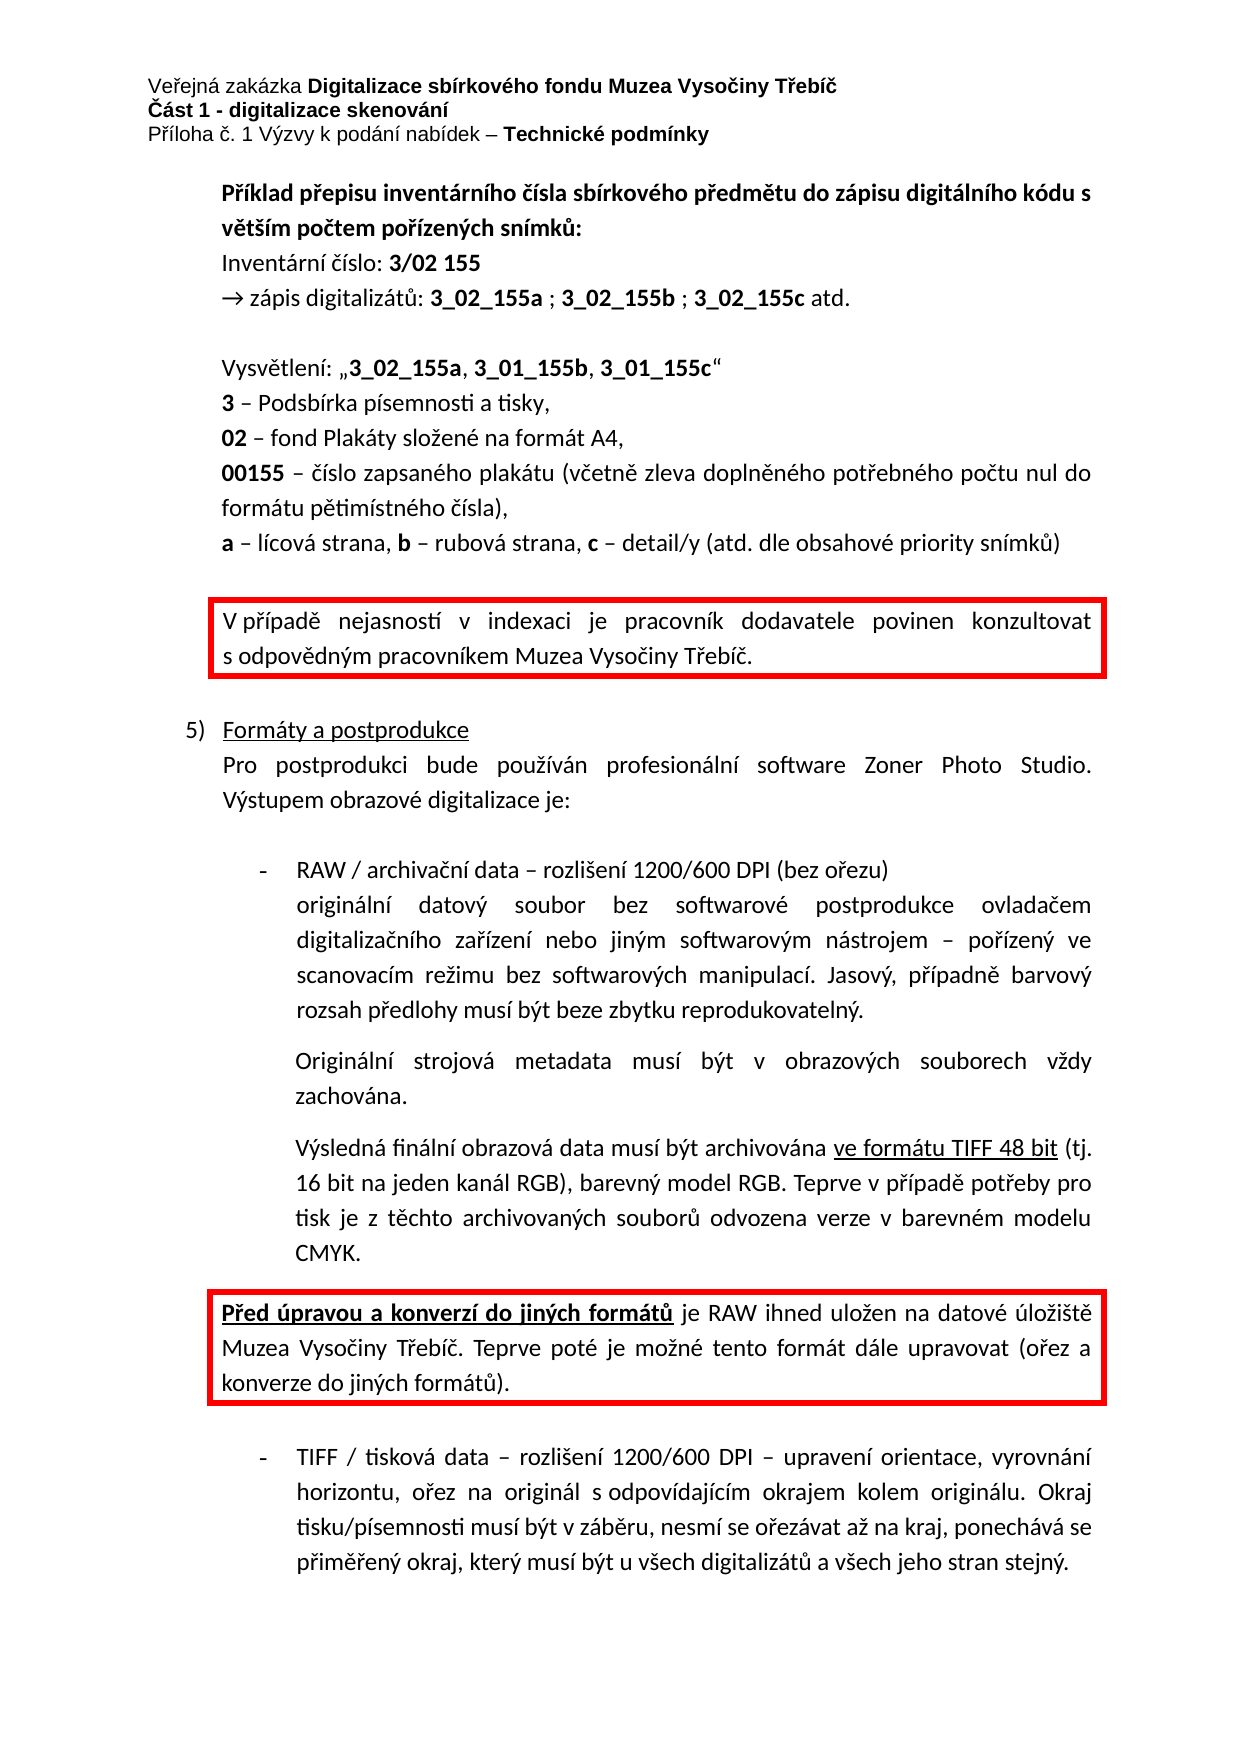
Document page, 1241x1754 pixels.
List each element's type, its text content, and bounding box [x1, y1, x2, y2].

text Vysvětlení: „3_02_155a, 3_01_155b, 3_01_155c“ [221, 352, 1093, 382]
text Výsledná finální obrazová data musí být archivována ve formátu TIFF 48 bit (tj. 16 bit na jeden kanál RGB), barevný model RGB. Teprve v případě potřeby pro tisk je z těchto archivovaných souborů odvozena verze v barevném modelu CMYK. [295, 1132, 1093, 1268]
list V případě nejasností v indexaci je pracovník dodavatele povinen konzultovat s odpovědným pracovníkem Muzea Vysočiny Třebíč. [214, 603, 1101, 673]
list originální datový soubor bez softwarové postprodukce ovladačem digitalizačního zařízení nebo jiným softwarovým nástrojem – pořízený ve scanovacím režimu bez softwarových manipulací. Jasový, případně barvový rozsah předlohy musí být beze zbytku reprodukovatelný. [296, 889, 1093, 1024]
text Příklad přepisu inventárního čísla sbírkového předmětu do zápisu digitálního kódu s větším počtem pořízených snímků: [221, 177, 1093, 242]
list RAW / archivační data – rozlišení 1200/600 DPI (bez ořezu) [259, 854, 1093, 884]
text Inventární číslo: 3/02 155 [221, 247, 1093, 277]
list Pro postprodukci bude používán profesionální software Zoner Photo Studio. Výstupem obrazové digitalizace je: [223, 749, 1093, 814]
list Formáty a postprodukce [185, 714, 1093, 744]
text → zápis digitalizátů: 3_02_155a ; 3_02_155b ; 3_02_155c atd. [221, 282, 1093, 312]
text 00155 – číslo zapsaného plakátu (včetně zleva doplněného potřebného počtu nul do formátu pětimístného čísla), [221, 457, 1093, 522]
text 3 – Podsbírka písemnosti a tisky, [221, 387, 1093, 417]
text a – lícová strana, b – rubová strana, c – detail/y (atd. dle obsahové priority snímků) [221, 527, 1093, 557]
list TIFF / tisková data – rozlišení 1200/600 DPI – upravení orientace, vyrovnání horizontu, ořez na originál s odpovídajícím okrajem kolem originálu. Okraj tisku/písemnosti musí být v záběru, nesmí se ořezávat až na kraj, ponechává se přiměřený okraj, který musí být u všech digitalizátů a všech jeho stran stejný. [259, 1441, 1093, 1576]
text Originální strojová metadata musí být v obrazových souborech vždy zachována. [295, 1045, 1093, 1111]
list Před úpravou a konverzí do jiných formátů je RAW ihned uložen na datové úložiště Muzea Vysočiny Třebíč. Teprve poté je možné tento formát dále upravovat (ořez a konverze do jiných formátů). [213, 1295, 1101, 1400]
text 02 – fond Plakáty složené na formát A4, [221, 422, 1093, 452]
